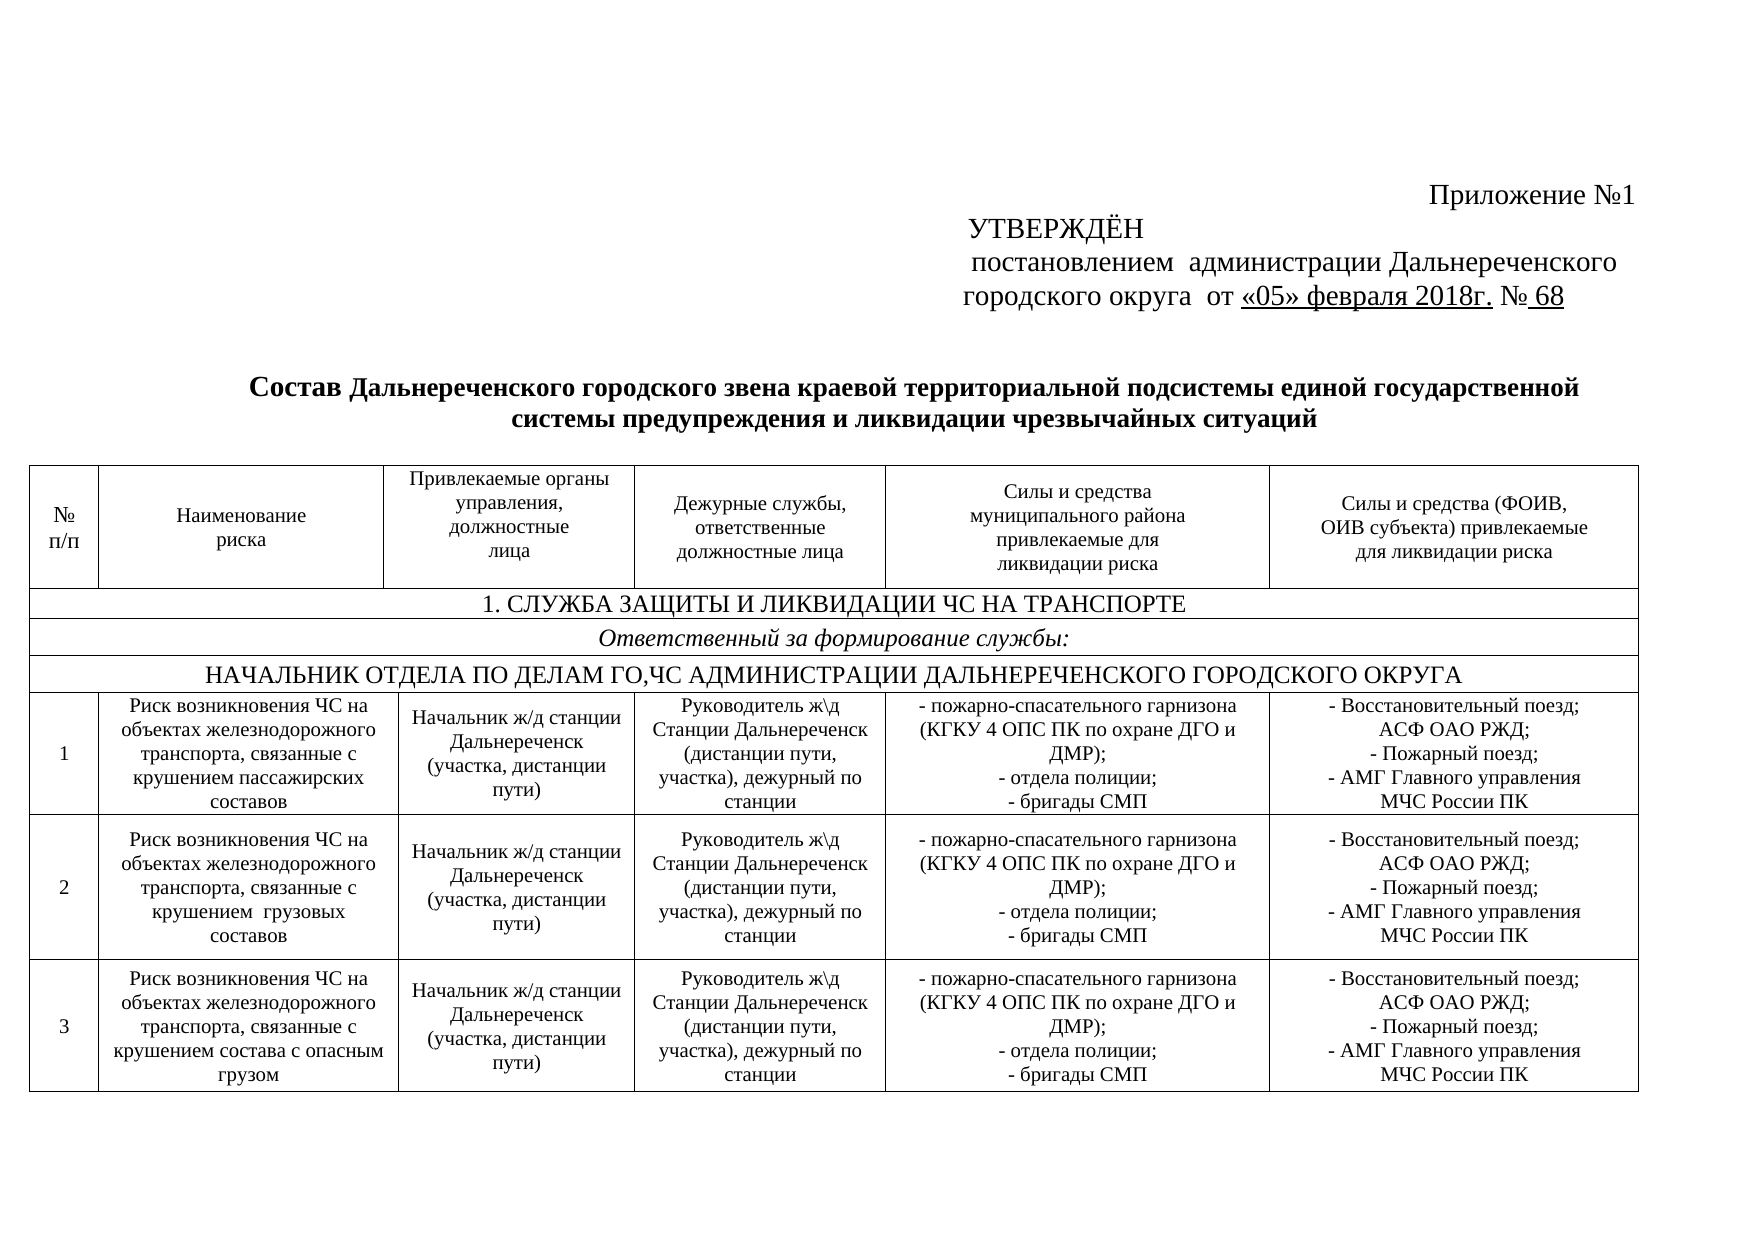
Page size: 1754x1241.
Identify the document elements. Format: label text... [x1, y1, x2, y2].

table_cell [635, 960, 885, 1091]
table_cell Риск возникновения ЧС на объектах железнодорожного транспорта, связанные с крушением грузовых составов [99, 815, 398, 959]
table_cell Риск возникновения ЧС на объектах железнодорожного транспорта, связанные с крушением состава с опасным грузом [99, 960, 398, 1091]
text постановлением администрации Дальнереченского [118, 244, 1636, 278]
table_cell Риск возникновения ЧС на объектах железнодорожного транспорта, связанные с крушением пассажирских составов [99, 693, 398, 813]
table_header Силы и средства муниципального района привлекаемые для ликвидации риска [886, 466, 1269, 588]
table_cell Руководитель ж\д Станции Дальнереченск (дистанции пути, участка), дежурный по станции [635, 815, 885, 959]
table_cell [1270, 960, 1638, 1091]
table_cell - Восстановительный поезд; АСФ ОАО РЖД; - Пожарный поезд; - АМГ Главного управления МЧС России ПК [1270, 693, 1638, 813]
table_cell 3 [30, 960, 98, 1091]
table_cell - Восстановительный поезд; АСФ ОАО РЖД; - Пожарный поезд; - АМГ Главного управления МЧС России ПК [1270, 815, 1638, 959]
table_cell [886, 960, 1269, 1091]
table_cell - пожарно-спасательного гарнизона (КГКУ 4 ОПС ПК по охране ДГО и ДМР); - отдела полиции; - бригады СМП [886, 693, 1269, 813]
table_cell 1. СЛУЖБА ЗАЩИТЫ И ЛИКВИДАЦИИ ЧС НА ТРАНСПОРТЕ [30, 589, 1638, 618]
text Приложение №1 [118, 177, 1636, 211]
table_cell НАЧАЛЬНИК ОТДЕЛА ПО ДЕЛАМ ГО,ЧС АДМИНИСТРАЦИИ ДАЛЬНЕРЕЧЕНСКОГО ГОРОДСКОГО ОКРУГА [30, 656, 1638, 692]
table_header Привлекаемые органы управления, должностные лица [384, 466, 634, 588]
text Состав Дальнереченского городского звена краевой территориальной подсистемы единой государственной системы предупреждения и ликвидации чрезвычайных ситуаций [193, 369, 1636, 433]
table_header Наименование риска [99, 466, 383, 588]
table_header № п/п [30, 466, 98, 588]
table_cell 1 [30, 693, 98, 813]
table_cell Начальник ж/д станции Дальнереченск (участка, дистанции пути) [399, 815, 634, 959]
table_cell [399, 960, 634, 1091]
table_cell - пожарно-спасательного гарнизона (КГКУ 4 ОПС ПК по охране ДГО и ДМР); - отдела полиции; - бригады СМП [886, 815, 1269, 959]
text УТВЕРЖДЁН [118, 211, 1636, 244]
table_cell Руководитель ж\д Станции Дальнереченск (дистанции пути, участка), дежурный по станции [635, 693, 885, 813]
table_header Дежурные службы, ответственные должностные лица [635, 466, 885, 588]
table_cell Начальник ж/д станции Дальнереченск (участка, дистанции пути) [399, 693, 634, 813]
text городского округа от «05» февраля 2018г. № 68 [118, 278, 1636, 311]
table_header Силы и средства (ФОИВ, ОИВ субъекта) привлекаемые для ликвидации риска [1270, 466, 1638, 588]
table_cell 2 [30, 815, 98, 959]
table_cell Ответственный за формирование службы: [30, 619, 1638, 655]
